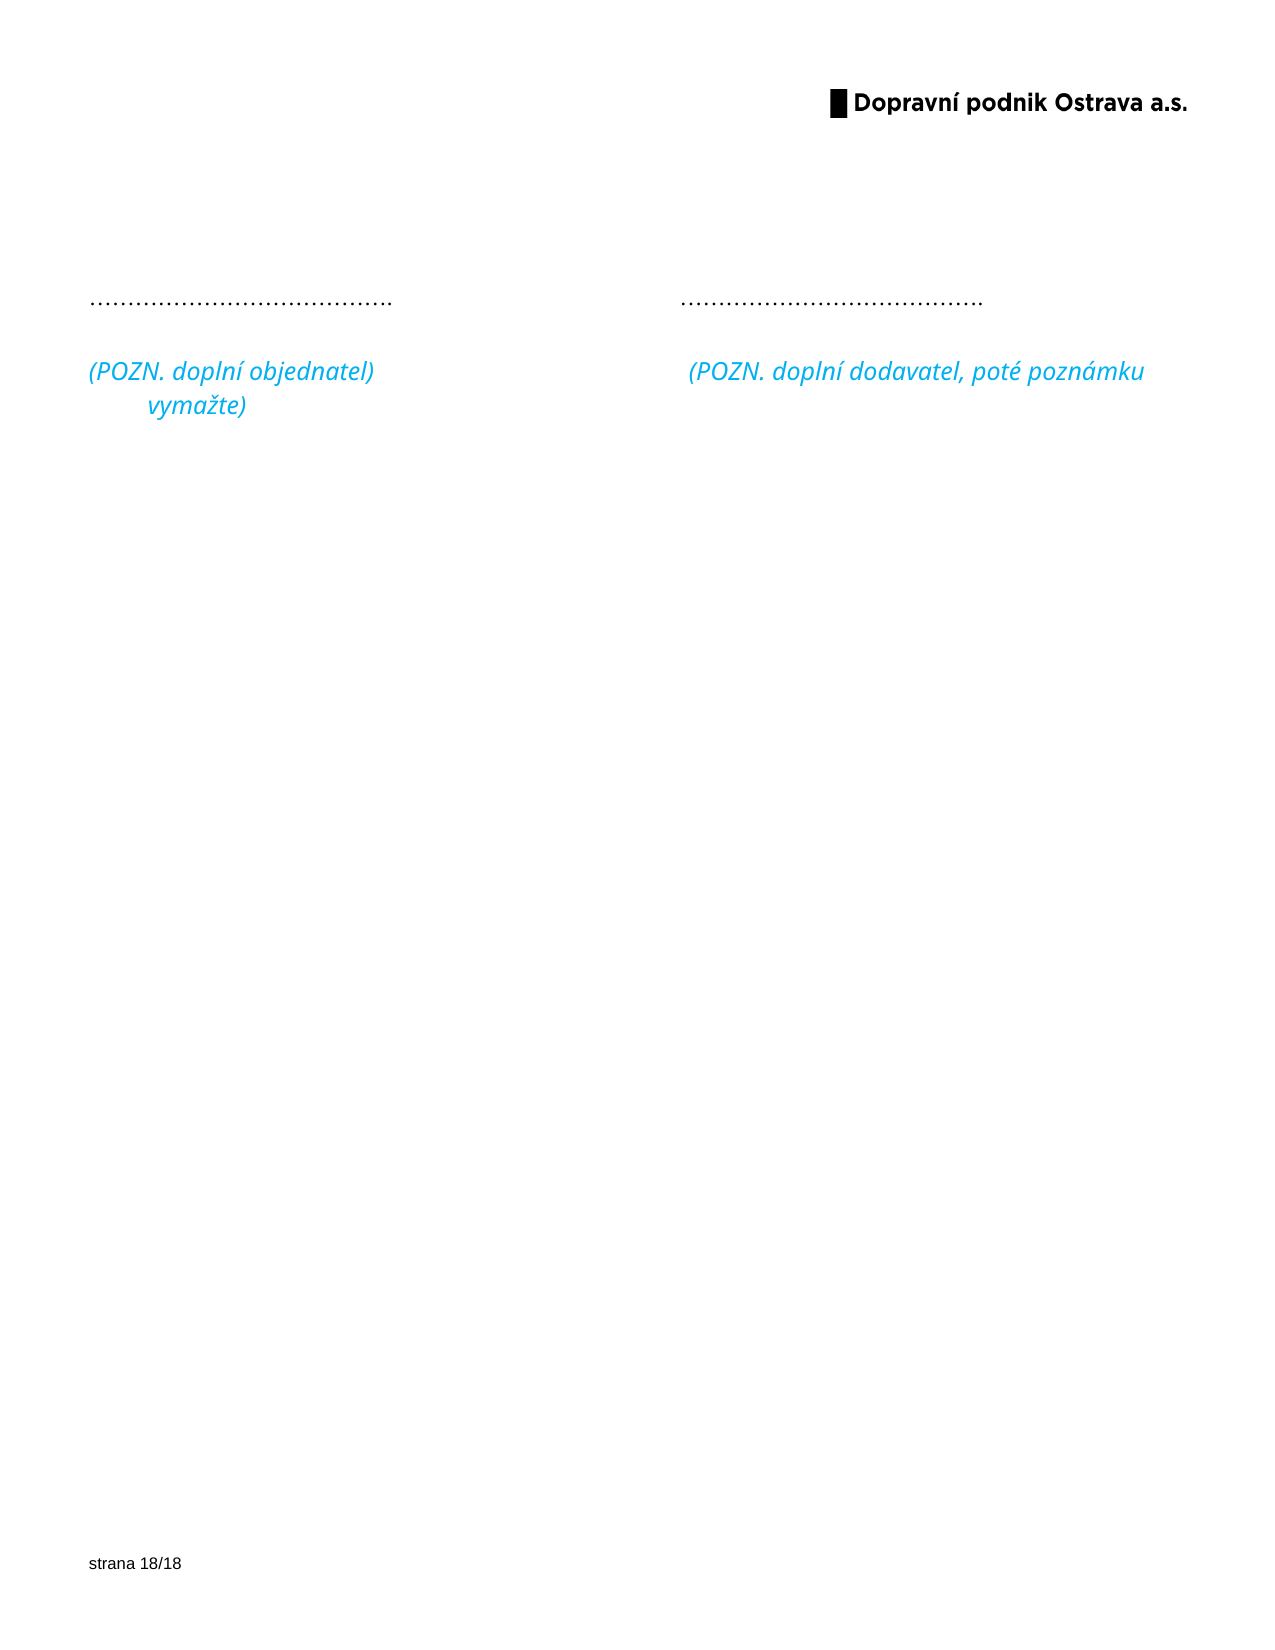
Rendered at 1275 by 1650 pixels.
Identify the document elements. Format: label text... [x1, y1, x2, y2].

text (POZN. doplní objednatel) (POZN. doplní dodavatel, poté poznámku vymažte) [89, 354, 1184, 422]
text …………………………………. …………………………………. [89, 284, 1186, 310]
picture [830, 89, 1187, 118]
